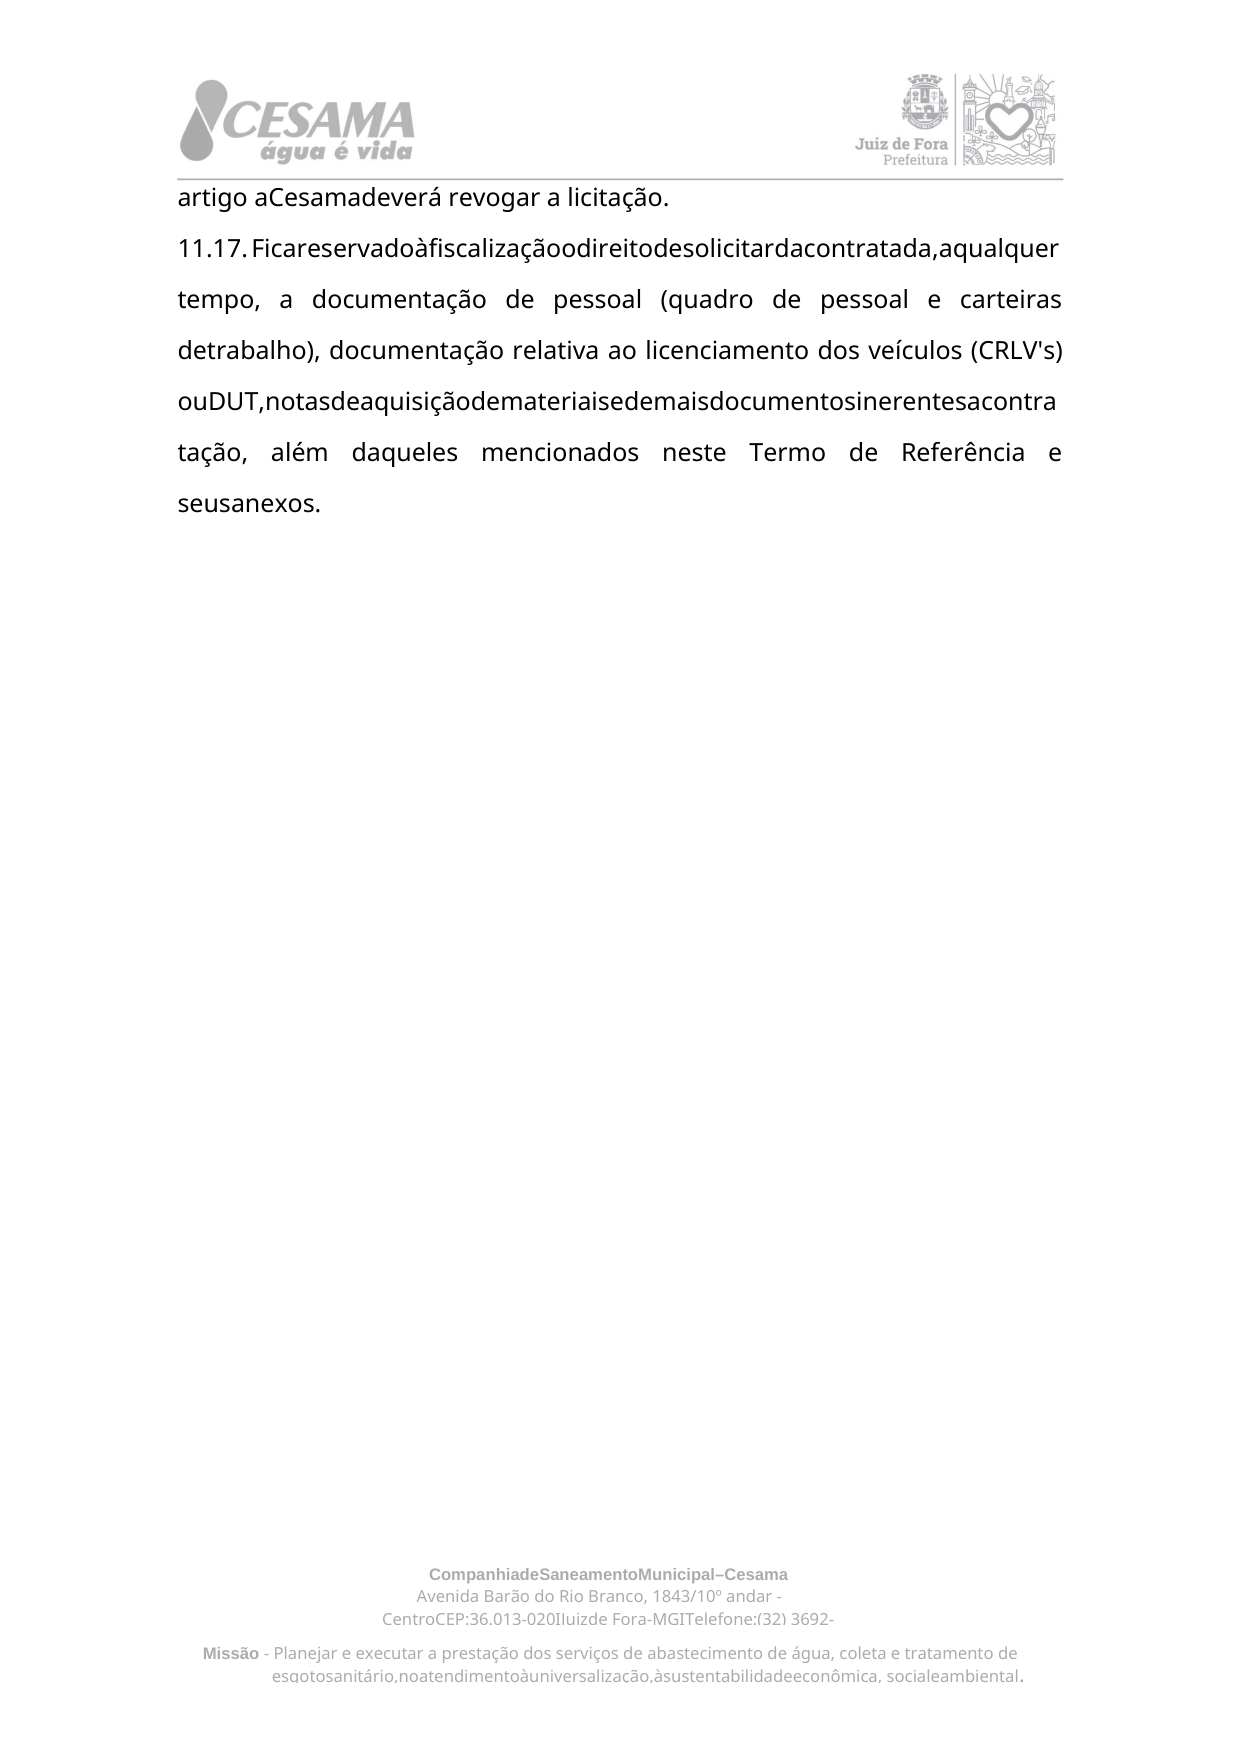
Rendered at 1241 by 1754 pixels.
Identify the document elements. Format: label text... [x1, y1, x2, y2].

list Ficareservadoàfiscalizaçãoodireitodesolicitardacontratada,aqualquer tempo, a documentação de pessoal (quadro de pessoal e carteiras detrabalho), documentação relativa ao licenciamento dos veículos (CRLV's) ouDUT,notasdeaquisiçãodemateriaisedemaisdocumentosinerentesacontratação, além daqueles mencionados neste Termo de Referência e seusanexos. [177, 230, 1063, 519]
picture [176, 73, 1064, 181]
